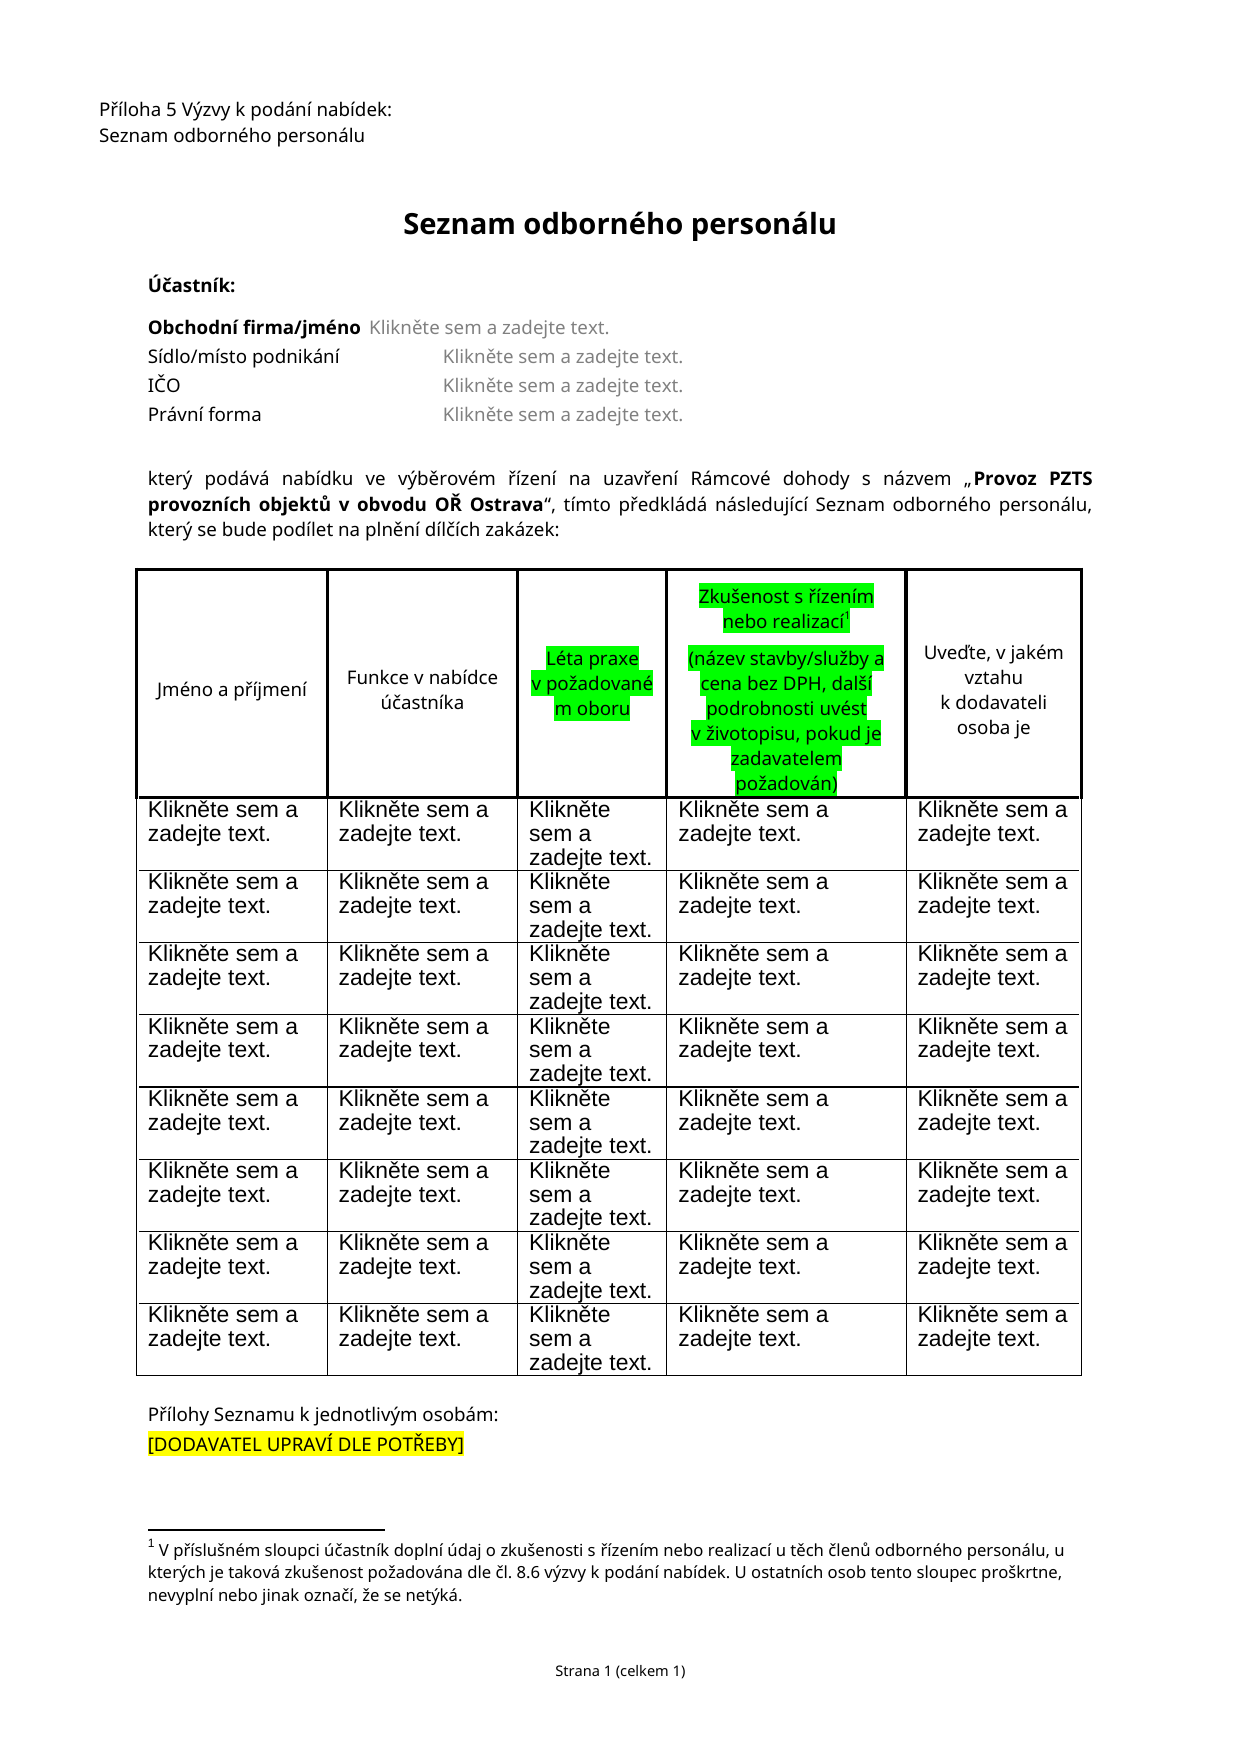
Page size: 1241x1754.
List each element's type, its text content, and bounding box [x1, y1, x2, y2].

table_header Zkušenost s řízením nebo realizací (název stavby/služby a cena bez DPH, další podrobnosti uvést v životopisu, pokud je zadavatelem požadován) [668, 571, 904, 796]
table_header Funkce v nabídce účastníka [329, 571, 516, 796]
text Přílohy Seznamu k jednotlivým osobám: [148, 1402, 1093, 1427]
title Seznam odborného personálu [148, 203, 1093, 243]
text Obchodní firma/jméno [148, 311, 1093, 340]
text Sídlo/místo podnikání [148, 340, 1093, 369]
text Účastník: [148, 268, 1093, 299]
table_header Jméno a příjmení [138, 571, 326, 796]
text IČO [148, 369, 1093, 398]
table_header Léta praxe v požadovaném oboru [519, 571, 665, 796]
table_header Uveďte, v jakém vztahu k dodavateli osoba je [908, 571, 1080, 796]
text [DODAVATEL UPRAVÍ DLE POTŘEBY] [148, 1427, 1092, 1456]
text Právní forma [148, 398, 1093, 427]
text který podává nabídku ve výběrovém řízení na uzavření Rámcové dohody s názvem „Provoz PZTS provozních objektů v obvodu OŘ Ostrava“, tímto předkládá následující Seznam odborného personálu, který se bude podílet na plnění dílčích zakázek: [148, 465, 1093, 542]
